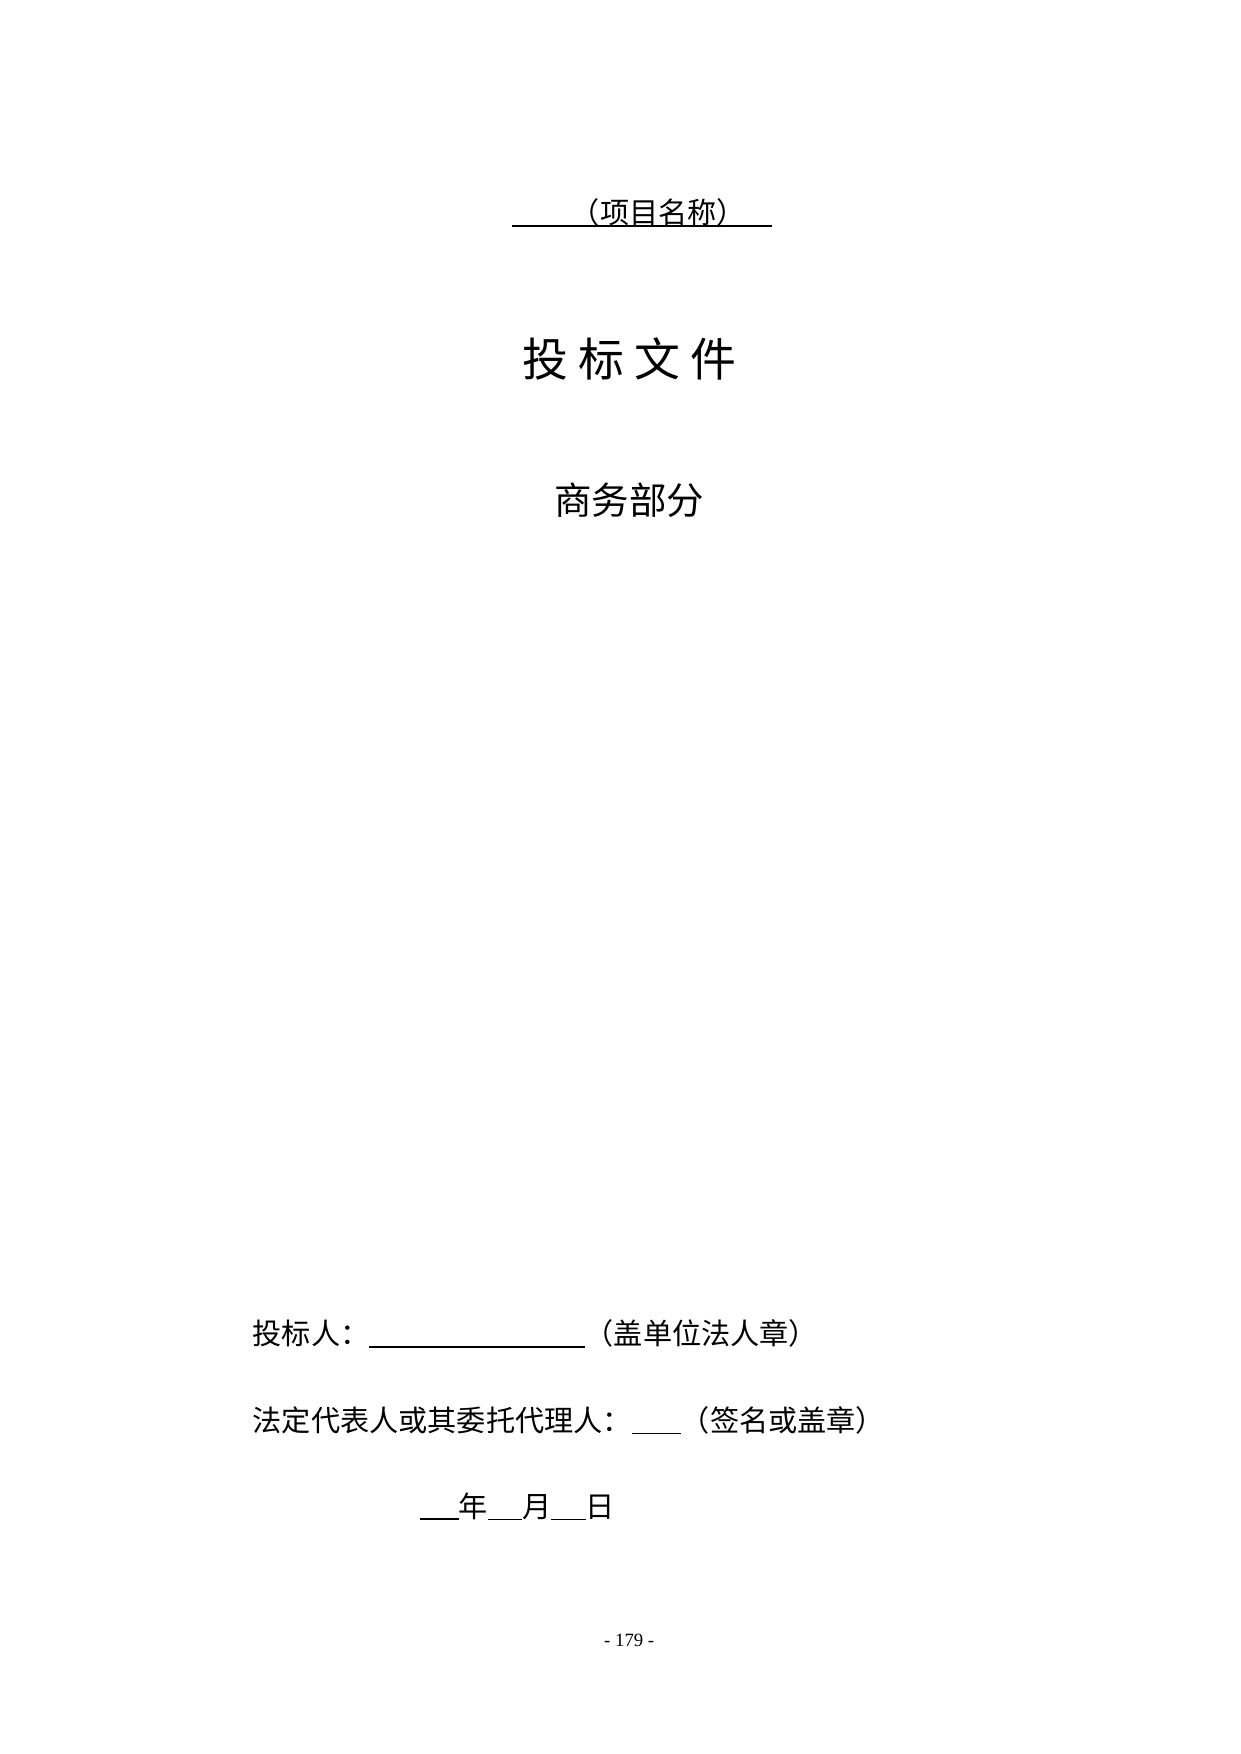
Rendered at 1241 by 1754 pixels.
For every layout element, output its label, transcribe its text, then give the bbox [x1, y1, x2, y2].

text 投 标 文 件 [136, 308, 1122, 406]
text 法定代表人或其委托代理人： （签名或盖章） [136, 1386, 1122, 1451]
text （项目名称） [136, 178, 1122, 243]
text 投标人： （盖单位法人章） [136, 1299, 1122, 1364]
text 商务部分 [136, 471, 1122, 525]
text 年 月 日 [136, 1472, 1122, 1537]
